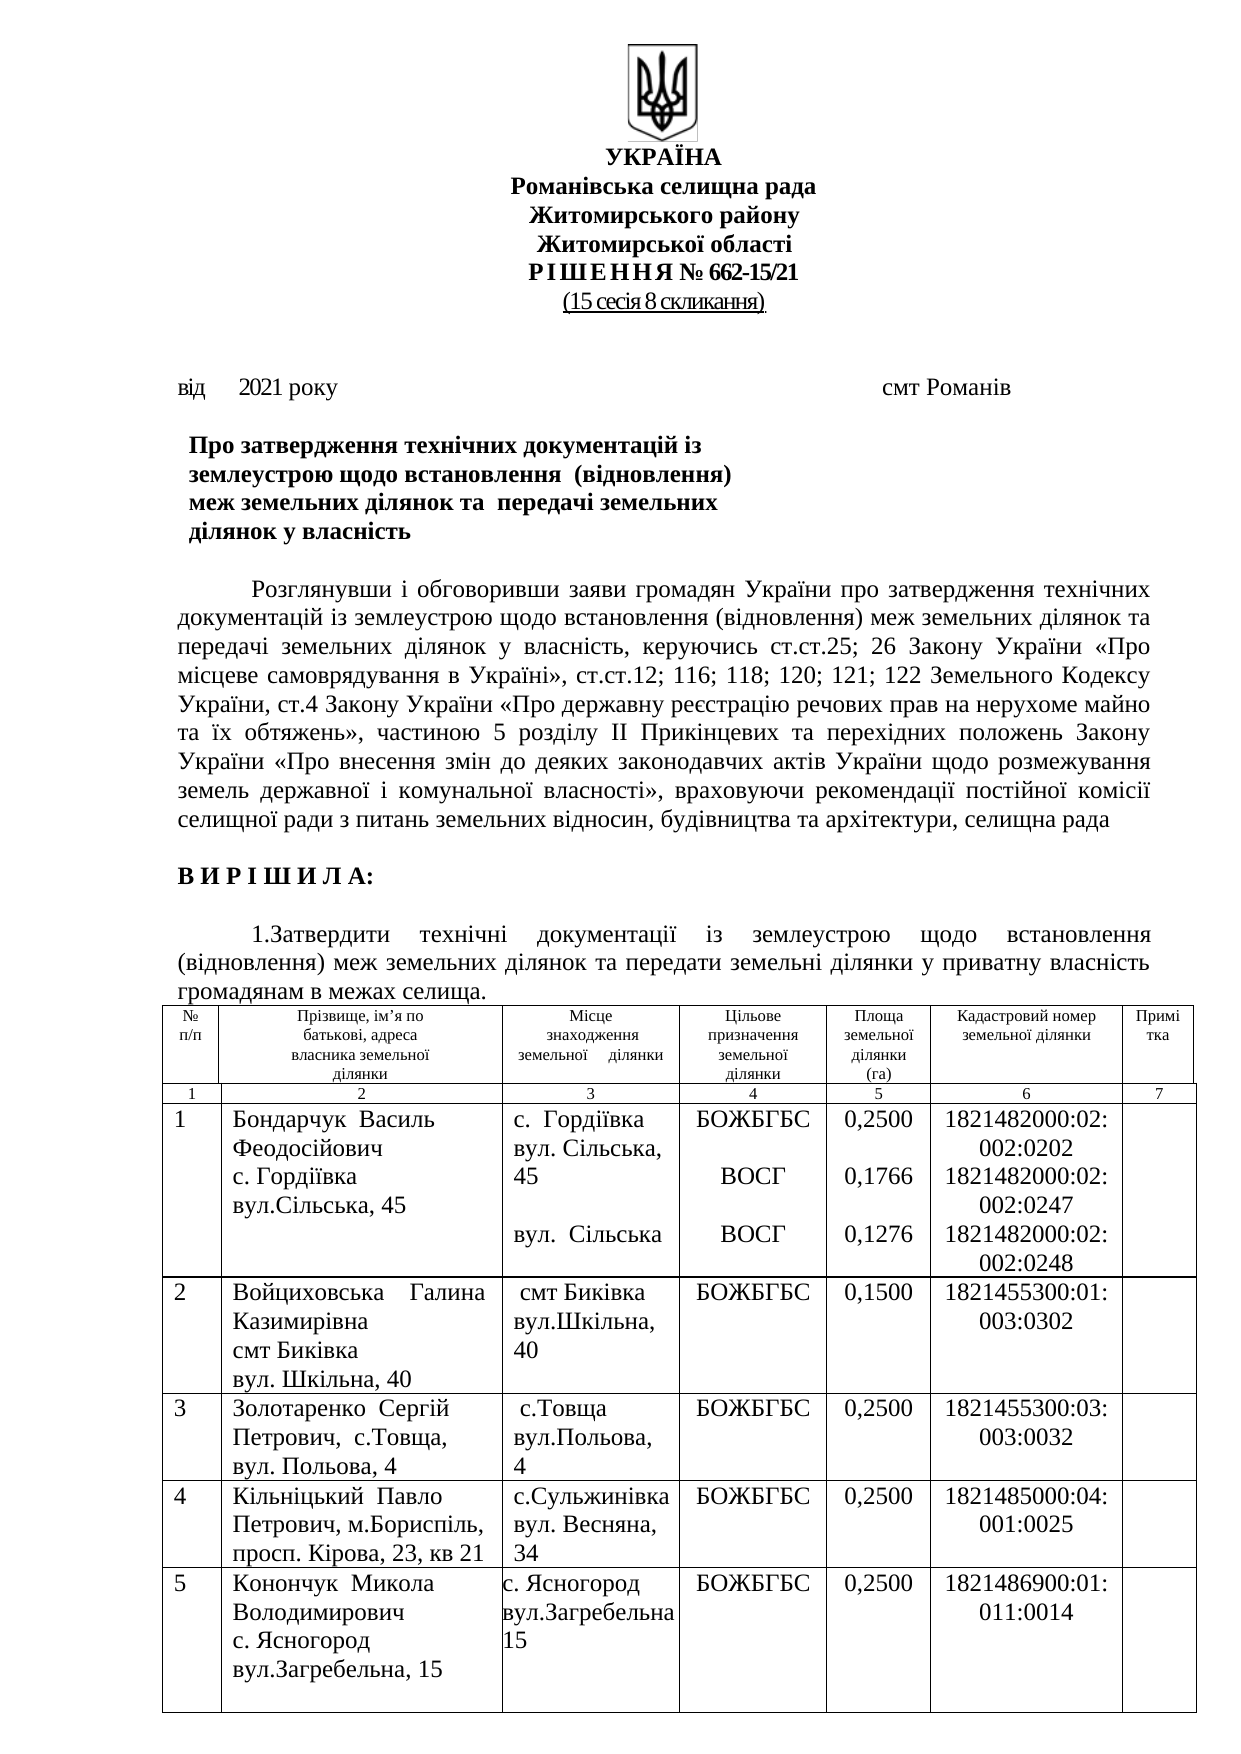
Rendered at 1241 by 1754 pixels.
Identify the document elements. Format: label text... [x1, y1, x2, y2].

text (15 сесія 8 скликання) [177, 286, 1152, 315]
table_cell 1 [163, 1084, 221, 1103]
table_cell 0,2500 [827, 1394, 930, 1480]
table_cell 5 [827, 1084, 930, 1103]
table_cell [1123, 1481, 1196, 1567]
table_header № п/п [163, 1006, 218, 1083]
table_cell БОЖБГБС ВОСГ ВОСГ [680, 1104, 826, 1276]
table_header Кадастровий номер земельної ділянки [931, 1006, 1122, 1083]
text Житомирської області [177, 229, 1152, 257]
table_cell [163, 1481, 221, 1567]
table_cell [1123, 1568, 1196, 1712]
table_cell [163, 1394, 221, 1480]
table_cell 0,1500 [827, 1278, 930, 1392]
table_cell [163, 1568, 221, 1712]
table_cell смт Биківка вул.Шкільна, 40 [503, 1278, 679, 1392]
table_cell [1123, 1278, 1196, 1392]
table_cell 2 [222, 1084, 502, 1103]
picture [627, 44, 699, 143]
table_cell 1821485000:04:001:0025 [931, 1481, 1122, 1567]
table_cell 4 [680, 1084, 826, 1103]
table_cell 0,2500 [827, 1481, 930, 1567]
table_cell [1123, 1394, 1196, 1480]
table_cell БОЖБГБС [680, 1278, 826, 1392]
table_cell с.Сульжинівка вул. Весняна, 34 [503, 1481, 679, 1567]
table_cell с.Товща вул.Польова, 4 [503, 1394, 679, 1480]
table_cell 1821455300:01:003:0302 [931, 1278, 1122, 1392]
table_cell [1123, 1104, 1196, 1276]
text В И Р І Ш И Л А: [177, 861, 1152, 890]
table_header Площа земельної ділянки (га) [827, 1006, 930, 1083]
text Романівська селищна рада [177, 171, 1149, 200]
table_cell БОЖБГБС [680, 1568, 826, 1712]
table_cell Войциховська Галина Казимирівна смт Биківка вул. Шкільна, 40 [222, 1278, 502, 1392]
table_cell Золотаренко Сергій Петрович, с.Товща, вул. Польова, 4 [222, 1394, 502, 1480]
table_cell 0,2500 [827, 1568, 930, 1712]
table_cell 6 [931, 1084, 1122, 1103]
table_cell [163, 1278, 221, 1392]
text 1.Затвердити технічні документації із землеустрою щодо встановлення (відновлення) меж земельних ділянок та передати земельні ділянки у приватну власність громадянам в межах селища. [177, 919, 1152, 1005]
table_cell 3 [503, 1084, 679, 1103]
text УКРАЇНА [177, 142, 1149, 171]
table_cell БОЖБГБС [680, 1394, 826, 1480]
table_header Цільове призначення земельної ділянки [680, 1006, 826, 1083]
table_cell Кільніцький Павло Петрович, м.Бориспіль, просп. Кірова, 23, кв 21 [222, 1481, 502, 1567]
table_cell [163, 1104, 221, 1276]
table_header Місце знаходження земельної ділянки [503, 1006, 679, 1083]
table_cell БОЖБГБС [680, 1481, 826, 1567]
table_cell 0,2500 0,1766 0,1276 [827, 1104, 930, 1276]
text Розглянувши і обговоривши заяви громадян України про затвердження технічних документацій із землеустрою щодо встановлення (відновлення) меж земельних ділянок та передачі земельних ділянок у власність, керуючись ст.ст.25; 26 Закону України «Про місцеве самоврядування в Україні», ст.ст.12; 116; 118; 120; 121; 122 Земельного Кодексу України, ст.4 Закону України «Про державну реєстрацію речових прав на нерухоме майно та їх обтяжень», частиною 5 розділу ІІ Прикінцевих та перехідних положень Закону України «Про внесення змін до деяких законодавчих актів України щодо розмежування земель державної і комунальної власності», враховуючи рекомендації постійної комісії селищної ради з питань земельних відносин, будівництва та архітектури, селищна рада [177, 574, 1152, 832]
table_cell с. Гордіївка вул. Сільська, 45 вул. Сільська [503, 1104, 679, 1276]
text Житомирського району [177, 200, 1152, 229]
text від 2021 року смт Романів [177, 372, 1152, 401]
table_cell с. Ясногород вул.Загребельна 15 [503, 1568, 679, 1712]
text Р І Ш Е Н Н Я № 662-15/21 [177, 257, 1152, 286]
table_cell 1821482000:02:002:0202 1821482000:02:002:0247 1821482000:02:002:0248 [931, 1104, 1122, 1276]
table_cell Конончук Микола Володимирович с. Ясногород вул.Загребельна, 15 [222, 1568, 502, 1712]
table_header Про затвердження технічних документацій із землеустрою щодо встановлення (відновлення) меж земельних ділянок та передачі земельних ділянок у власність [177, 430, 758, 574]
table_cell 1821486900:01:011:0014 [931, 1568, 1122, 1712]
table_cell 1821455300:03:003:0032 [931, 1394, 1122, 1480]
table_cell 7 [1123, 1084, 1196, 1103]
table_cell Бондарчук Василь Феодосійович с. Гордіївка вул.Сільська, 45 [222, 1104, 502, 1276]
table_header Прізвище, ім’я по батькові, адреса власника земельної ділянки [219, 1006, 502, 1083]
table_header Примітка [1123, 1006, 1193, 1083]
